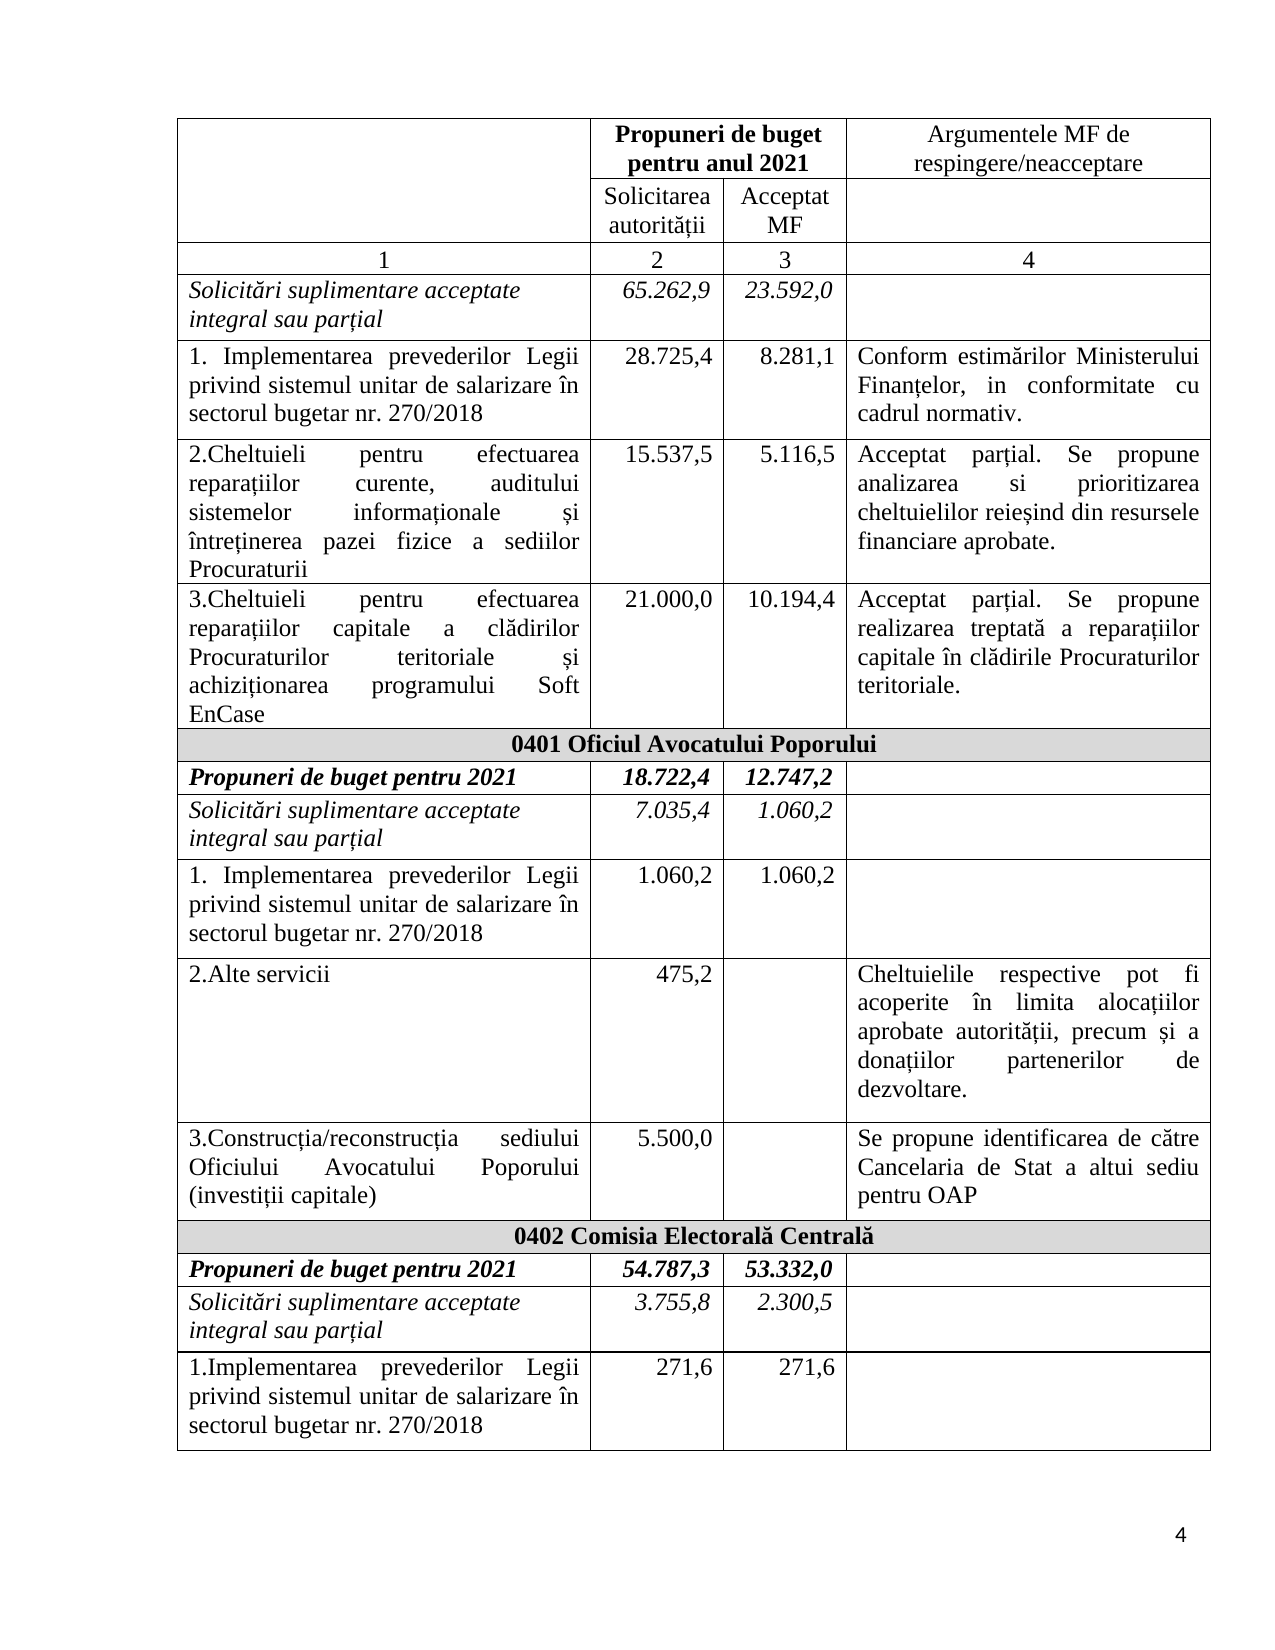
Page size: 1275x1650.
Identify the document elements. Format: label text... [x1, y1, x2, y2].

table_cell 18.722,4 [591, 762, 723, 794]
table_cell Cheltuielile respective pot fi acoperite în limita alocațiilor aprobate autorității, precum și a donațiilor partenerilor de dezvoltare. [847, 959, 1210, 1122]
table_cell 10.194,4 [724, 584, 846, 728]
table_cell 5.116,5 [724, 440, 846, 583]
table_cell Conform estimărilor Ministerului Finanțelor, in conformitate cu cadrul normativ. [847, 341, 1210, 438]
table_cell 65.262,9 [591, 275, 723, 340]
table_cell [847, 762, 1210, 794]
table_cell Solicitări suplimentare acceptate integral sau parțial [178, 795, 590, 859]
table_cell Acceptat parțial. Se propune analizarea si prioritizarea cheltuielilor reieșind din resursele financiare aprobate. [847, 440, 1210, 583]
table_cell 271,6 [724, 1353, 846, 1450]
table_cell 1.Implementarea prevederilor Legii privind sistemul unitar de salarizare în sectorul bugetar nr. 270/2018 [178, 1353, 590, 1450]
table_cell 1 [178, 243, 590, 274]
table_cell 2.300,5 [724, 1287, 846, 1351]
table_cell 12.747,2 [724, 762, 846, 794]
table_cell 21.000,0 [591, 584, 723, 728]
table_cell [847, 1254, 1210, 1286]
table_cell Solicitarea autorității [591, 179, 723, 242]
table_cell 5.500,0 [591, 1123, 723, 1220]
table_cell [847, 795, 1210, 859]
table_cell 8.281,1 [724, 341, 846, 438]
table_cell 1. Implementarea prevederilor Legii privind sistemul unitar de salarizare în sectorul bugetar nr. 270/2018 [178, 341, 590, 438]
table_cell 1.060,2 [724, 860, 846, 958]
table_cell 54.787,3 [591, 1254, 723, 1286]
table_header [178, 119, 590, 242]
table_cell Propuneri de buget pentru 2021 [178, 1254, 590, 1286]
table_cell 15.537,5 [591, 440, 723, 583]
table_cell 1.060,2 [724, 795, 846, 859]
table_cell [847, 860, 1210, 958]
table_cell [847, 1353, 1210, 1450]
table_cell 3.Construcția/reconstrucția sediului Oficiului Avocatului Poporului (investiții capitale) [178, 1123, 590, 1220]
table_cell 3.755,8 [591, 1287, 723, 1351]
table_cell Acceptat MF [724, 179, 846, 242]
table_cell Solicitări suplimentare acceptate integral sau parțial [178, 1287, 590, 1351]
table_cell Acceptat parțial. Se propune realizarea treptată a reparațiilor capitale în clădirile Procuraturilor teritoriale. [847, 584, 1210, 728]
table_cell 7.035,4 [591, 795, 723, 859]
table_cell 2.Alte servicii [178, 959, 590, 1122]
table_cell [847, 179, 1210, 242]
table_cell Propuneri de buget pentru 2021 [178, 762, 590, 794]
table_cell 2 [591, 243, 723, 274]
table_cell 0402 Comisia Electorală Centrală [178, 1221, 1210, 1253]
table_cell 28.725,4 [591, 341, 723, 438]
table_cell 0401 Oficiul Avocatului Poporului [178, 729, 1210, 761]
table_cell [724, 1123, 846, 1220]
table_header Argumentele MF de respingere/neacceptare [847, 119, 1210, 177]
table_header Propuneri de buget pentru anul 2021 [591, 119, 846, 177]
table_cell 3 [724, 243, 846, 274]
table_cell [724, 959, 846, 1122]
table_cell [847, 1287, 1210, 1351]
table_cell Solicitări suplimentare acceptate integral sau parțial [178, 275, 590, 340]
table_cell Se propune identificarea de către Cancelaria de Stat a altui sediu pentru OAP [847, 1123, 1210, 1220]
table_cell 2.Cheltuieli pentru efectuarea reparațiilor curente, auditului sistemelor informaționale și întreținerea pazei fizice a sediilor Procuraturii [178, 440, 590, 583]
table_cell 4 [847, 243, 1210, 274]
table_cell 23.592,0 [724, 275, 846, 340]
table_cell 475,2 [591, 959, 723, 1122]
table_cell 3.Cheltuieli pentru efectuarea reparațiilor capitale a clădirilor Procuraturilor teritoriale și achiziționarea programului Soft EnCase [178, 584, 590, 728]
table_cell 53.332,0 [724, 1254, 846, 1286]
table_cell 271,6 [591, 1353, 723, 1450]
table_cell [847, 275, 1210, 340]
table_cell 1.060,2 [591, 860, 723, 958]
table_cell 1. Implementarea prevederilor Legii privind sistemul unitar de salarizare în sectorul bugetar nr. 270/2018 [178, 860, 590, 958]
